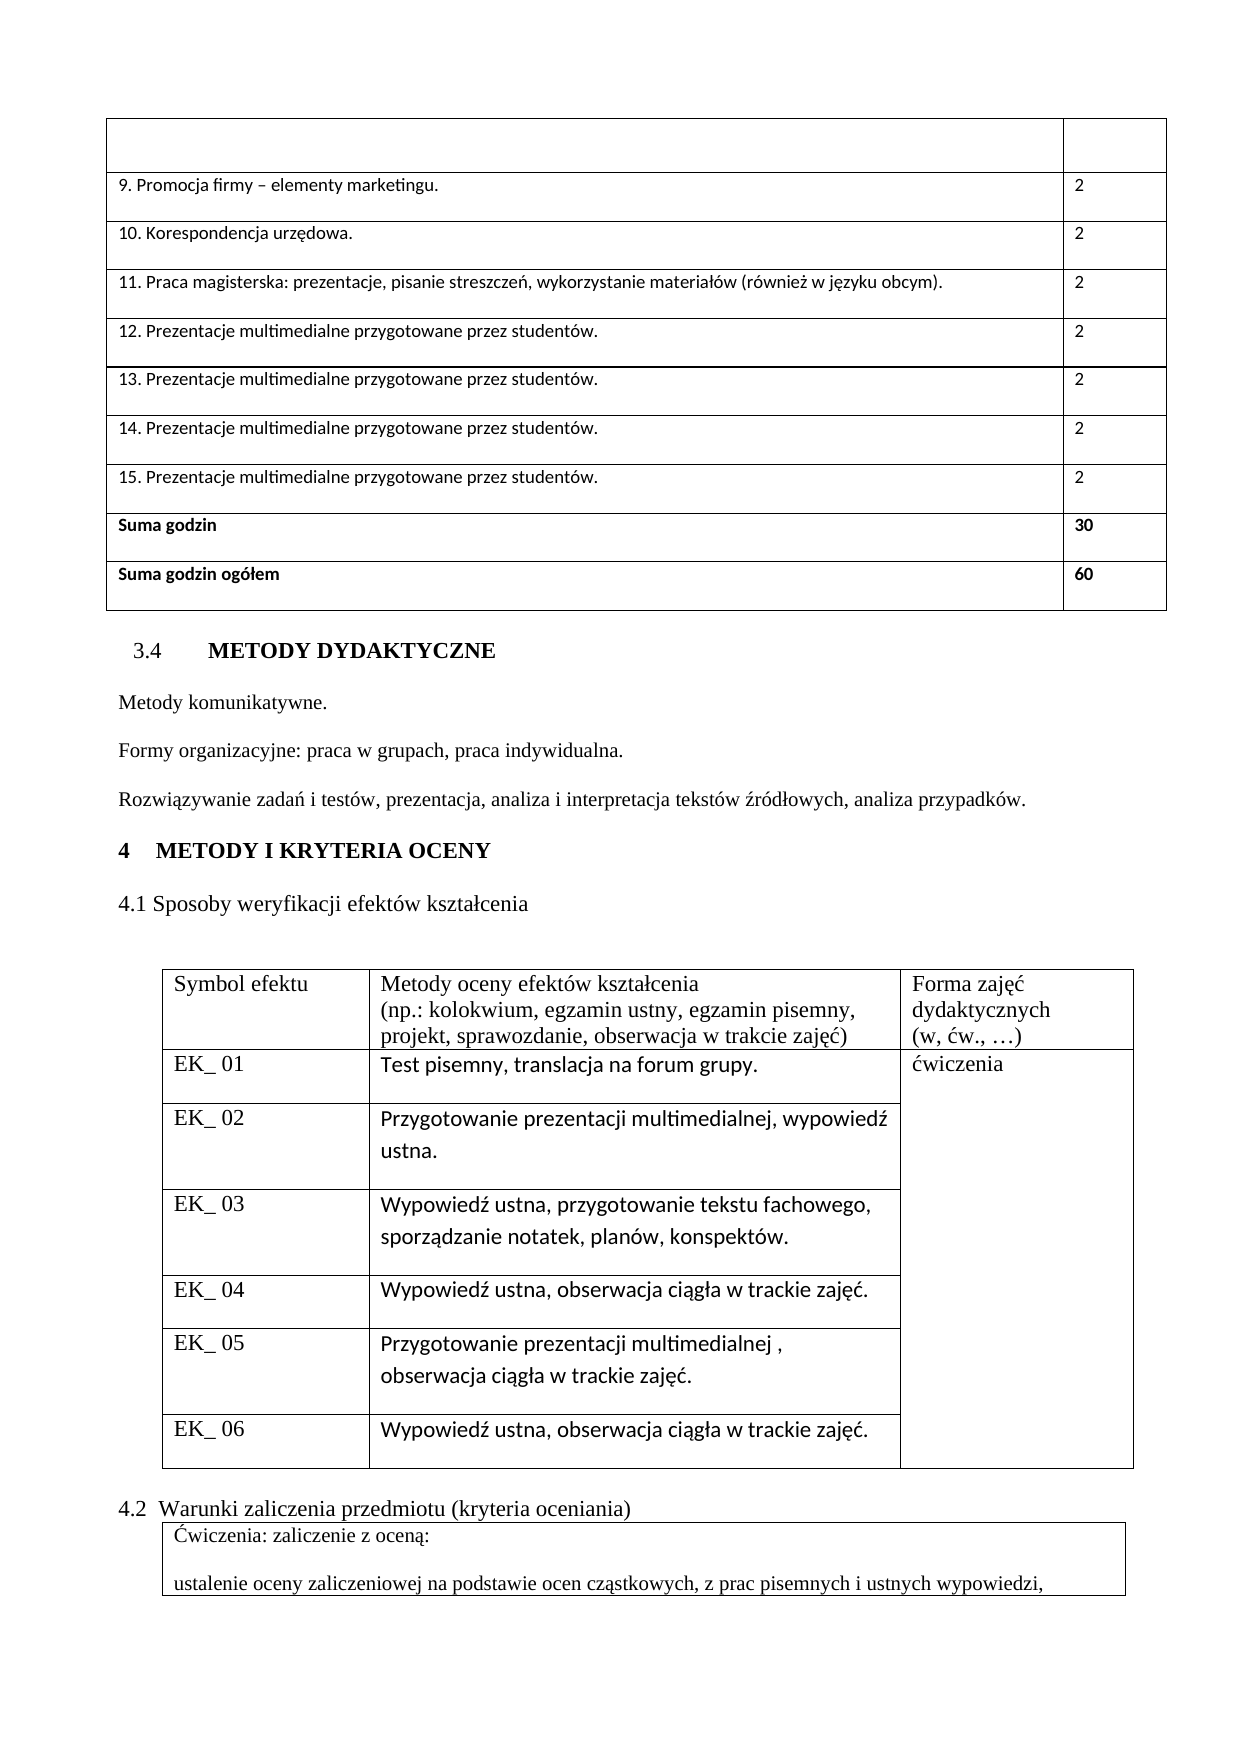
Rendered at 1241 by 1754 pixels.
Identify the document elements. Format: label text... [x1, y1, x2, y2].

table_header Forma zajęć dydaktycznych (w, ćw., …) [901, 970, 1133, 1049]
table_cell 2 [1064, 368, 1166, 415]
table_cell EK_ 02 [163, 1104, 369, 1189]
table_cell 2 [1064, 319, 1166, 366]
text 4.1 Sposoby weryfikacji efektów kształcenia [118, 890, 1122, 916]
table_cell 2 [1064, 119, 1166, 172]
table_cell ćwiczenia [901, 1050, 1133, 1468]
table_cell EK_ 01 [163, 1050, 369, 1103]
text 4.2 Warunki zaliczenia przedmiotu (kryteria oceniania) [118, 1495, 1122, 1522]
table_cell 9. Promocja firmy – elementy marketingu. [107, 173, 1063, 221]
table_cell 2 [1064, 222, 1166, 269]
table_header Symbol efektu [163, 970, 369, 1049]
table_cell 2 [1064, 416, 1166, 464]
table_cell Wypowiedź ustna, obserwacja ciągła w trackie zajęć. [370, 1276, 900, 1328]
table_cell EK_ 04 [163, 1276, 369, 1328]
table_cell 10. Korespondencja urzędowa. [107, 222, 1063, 269]
list METODY I KRYTERIA OCENY [118, 837, 1122, 863]
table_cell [107, 119, 1063, 172]
text Metody komunikatywne. [118, 690, 1122, 714]
table_cell 14. Prezentacje multimedialne przygotowane przez studentów. [107, 416, 1063, 464]
table_cell EK_ 03 [163, 1190, 369, 1274]
table_cell 2 [1064, 173, 1166, 221]
table_cell EK_ 06 [163, 1415, 369, 1468]
table_cell 13. Prezentacje multimedialne przygotowane przez studentów. [107, 368, 1063, 415]
text Rozwiązywanie zadań i testów, prezentacja, analiza i interpretacja tekstów źródłowych, analiza przypadków. [118, 787, 1122, 811]
table_cell Test pisemny, translacja na forum grupy. [370, 1050, 900, 1103]
table_cell 2 [1064, 465, 1166, 512]
text Formy organizacyjne: praca w grupach, praca indywidualna. [118, 738, 1122, 762]
table_cell Wypowiedź ustna, obserwacja ciągła w trackie zajęć. [370, 1415, 900, 1468]
table_cell 15. Prezentacje multimedialne przygotowane przez studentów. [107, 465, 1063, 512]
table_cell 60 [1064, 562, 1166, 610]
table_header Metody oceny efektów kształcenia (np.: kolokwium, egzamin ustny, egzamin pisemny, projekt, sprawozdanie, obserwacja w trakcie zajęć) [370, 970, 900, 1049]
table_cell 11. Praca magisterska: prezentacje, pisanie streszczeń, wykorzystanie materiałów (również w języku obcym). [107, 270, 1063, 318]
table_cell Suma godzin ogółem [107, 562, 1063, 610]
table_cell EK_ 05 [163, 1329, 369, 1414]
table_cell 30 [1064, 514, 1166, 561]
table_cell Wypowiedź ustna, przygotowanie tekstu fachowego, sporządzanie notatek, planów, konspektów. [370, 1190, 900, 1274]
table_cell Suma godzin [107, 514, 1063, 561]
list METODY DYDAKTYCZNE [133, 637, 1122, 663]
table_cell Przygotowanie prezentacji multimedialnej , obserwacja ciągła w trackie zajęć. [370, 1329, 900, 1414]
table_cell Przygotowanie prezentacji multimedialnej, wypowiedź ustna. [370, 1104, 900, 1189]
table_cell 2 [1064, 270, 1166, 318]
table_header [163, 1523, 1125, 1595]
table_cell 12. Prezentacje multimedialne przygotowane przez studentów. [107, 319, 1063, 366]
